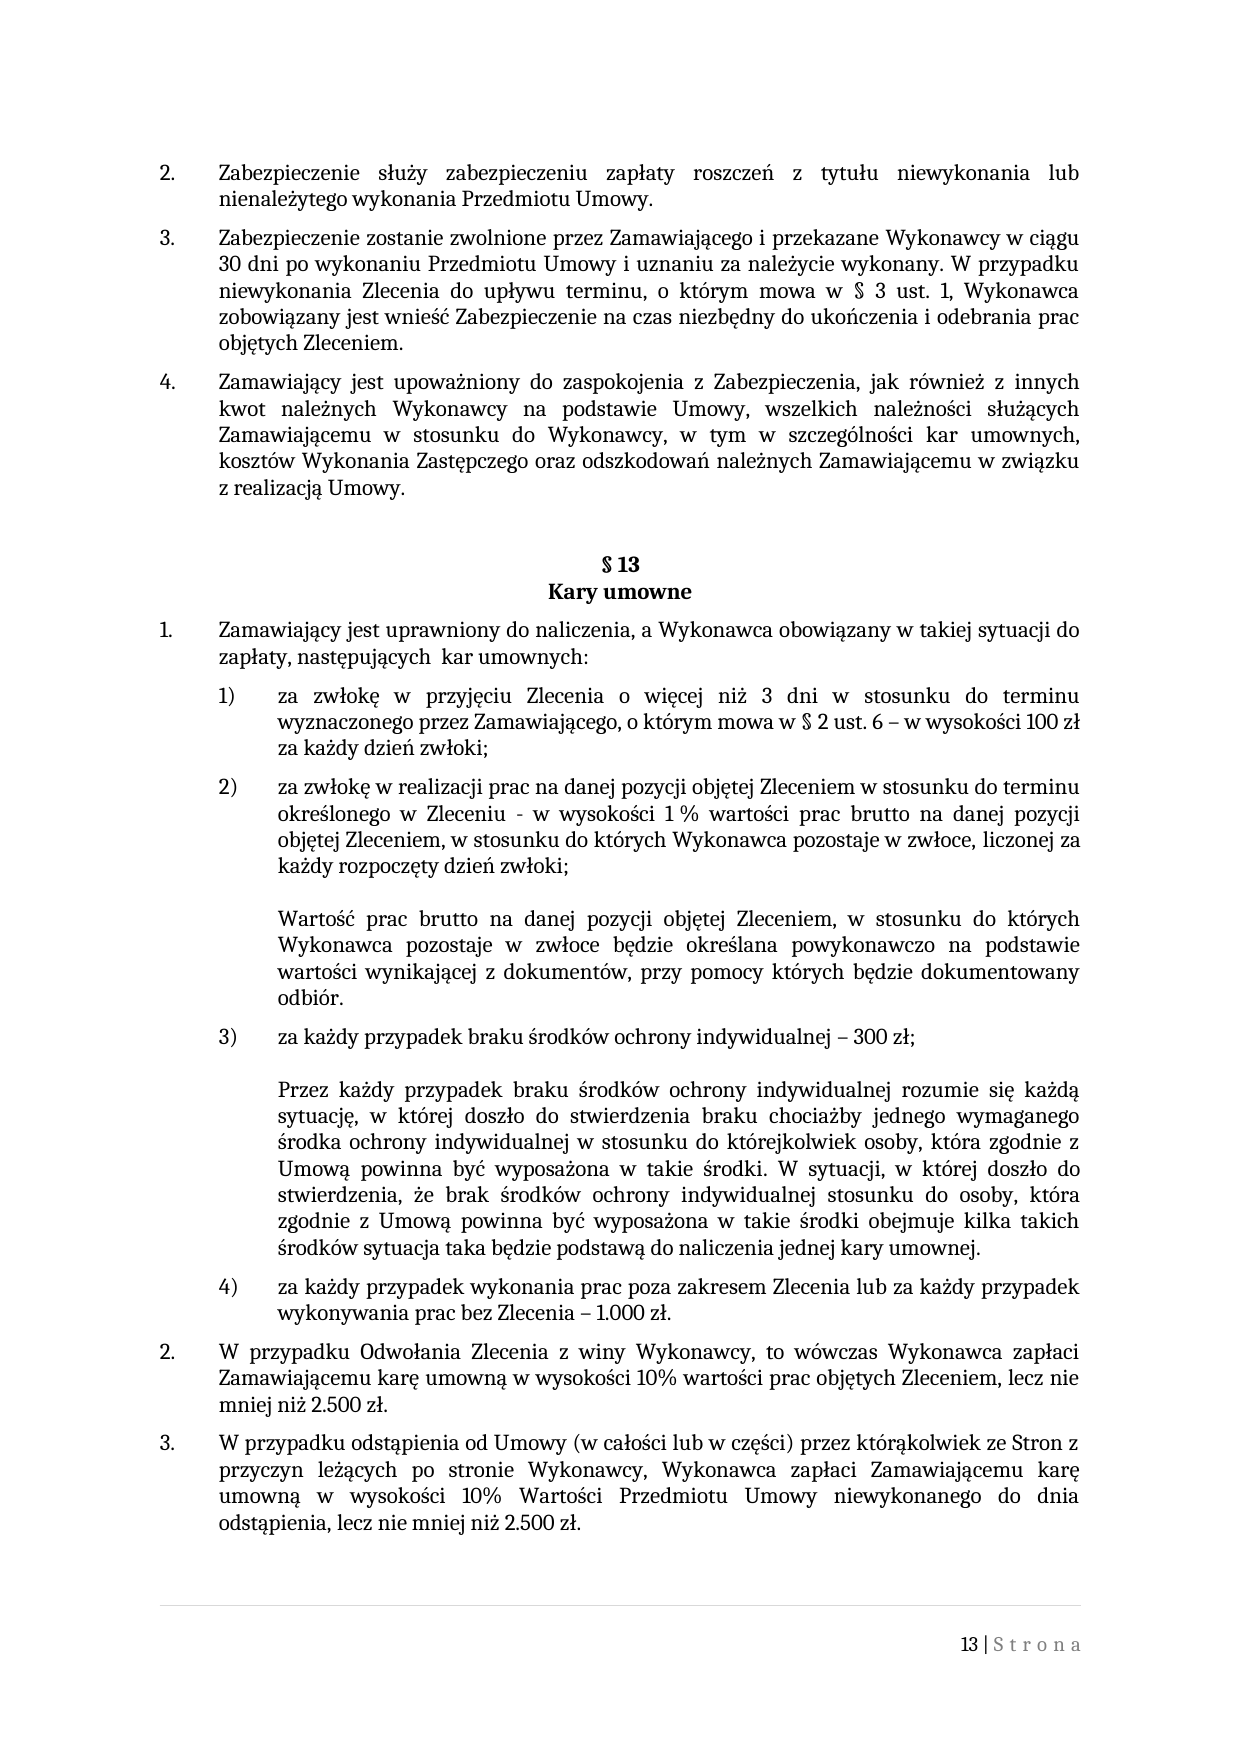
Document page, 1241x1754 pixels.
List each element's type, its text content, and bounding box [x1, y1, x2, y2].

list za zwłokę w przyjęciu Zlecenia o więcej niż 3 dni w stosunku do terminu wyznaczonego przez Zamawiającego, o którym mowa w § 2 ust. 6 – w wysokości 100 zł za każdy dzień zwłoki; [218, 682, 1081, 762]
list Zabezpieczenie zostanie zwolnione przez Zamawiającego i przekazane Wykonawcy w ciągu 30 dni po wykonaniu Przedmiotu Umowy i uznaniu za należycie wykonany. W przypadku niewykonania Zlecenia do upływu terminu, o którym mowa w § 3 ust. 1, Wykonawca zobowiązany jest wnieść Zabezpieczenie na czas niezbędny do ukończenia i odebrania prac objętych Zleceniem. [159, 225, 1081, 356]
list Zamawiający jest uprawniony do naliczenia, a Wykonawca obowiązany w takiej sytuacji do zapłaty, następujących kar umownych: [159, 617, 1081, 670]
list za każdy przypadek wykonania prac poza zakresem Zlecenia lub za każdy przypadek wykonywania prac bez Zlecenia – 1.000 zł. [218, 1273, 1081, 1326]
list za zwłokę w realizacji prac na danej pozycji objętej Zleceniem w stosunku do terminu określonego w Zleceniu - w wysokości 1 % wartości prac brutto na danej pozycji objętej Zleceniem, w stosunku do których Wykonawca pozostaje w zwłoce, liczonej za każdy rozpoczęty dzień zwłoki; Wartość prac brutto na danej pozycji objętej Zleceniem, w stosunku do których Wykonawca pozostaje w zwłoce będzie określana powykonawczo na podstawie wartości wynikającej z dokumentów, przy pomocy których będzie dokumentowany odbiór. [218, 774, 1081, 1011]
list za każdy przypadek braku środków ochrony indywidualnej – 300 zł; Przez każdy przypadek braku środków ochrony indywidualnej rozumie się każdą sytuację, w której doszło do stwierdzenia braku chociażby jednego wymaganego środka ochrony indywidualnej w stosunku do którejkolwiek osoby, która zgodnie z Umową powinna być wyposażona w takie środki. W sytuacji, w której doszło do stwierdzenia, że brak środków ochrony indywidualnej stosunku do osoby, która zgodnie z Umową powinna być wyposażona w takie środki obejmuje kilka takich środków sytuacja taka będzie podstawą do naliczenia jednej kary umownej. [218, 1024, 1081, 1261]
text 2. W przypadku Odwołania Zlecenia z winy Wykonawcy, to wówczas Wykonawca zapłaci Zamawiającemu karę umowną w wysokości 10% wartości prac objętych Zleceniem, lecz nie mniej niż 2.500 zł. [159, 1339, 1081, 1418]
text 3. W przypadku odstąpienia od Umowy (w całości lub w części) przez którąkolwiek ze Stron z przyczyn leżących po stronie Wykonawcy, Wykonawca zapłaci Zamawiającemu karę umowną w wysokości 10% Wartości Przedmiotu Umowy niewykonanego do dnia odstąpienia, lecz nie mniej niż 2.500 zł. [159, 1430, 1081, 1536]
text § 13 Kary umowne [159, 552, 1081, 605]
list Zabezpieczenie służy zabezpieczeniu zapłaty roszczeń z tytułu niewykonania lub nienależytego wykonania Przedmiotu Umowy. [159, 159, 1081, 212]
list Zamawiający jest upoważniony do zaspokojenia z Zabezpieczenia, jak również z innych kwot należnych Wykonawcy na podstawie Umowy, wszelkich należności służących Zamawiającemu w stosunku do Wykonawcy, w tym w szczególności kar umownych, kosztów Wykonania Zastępczego oraz odszkodowań należnych Zamawiającemu w związku z realizacją Umowy. [159, 369, 1081, 501]
